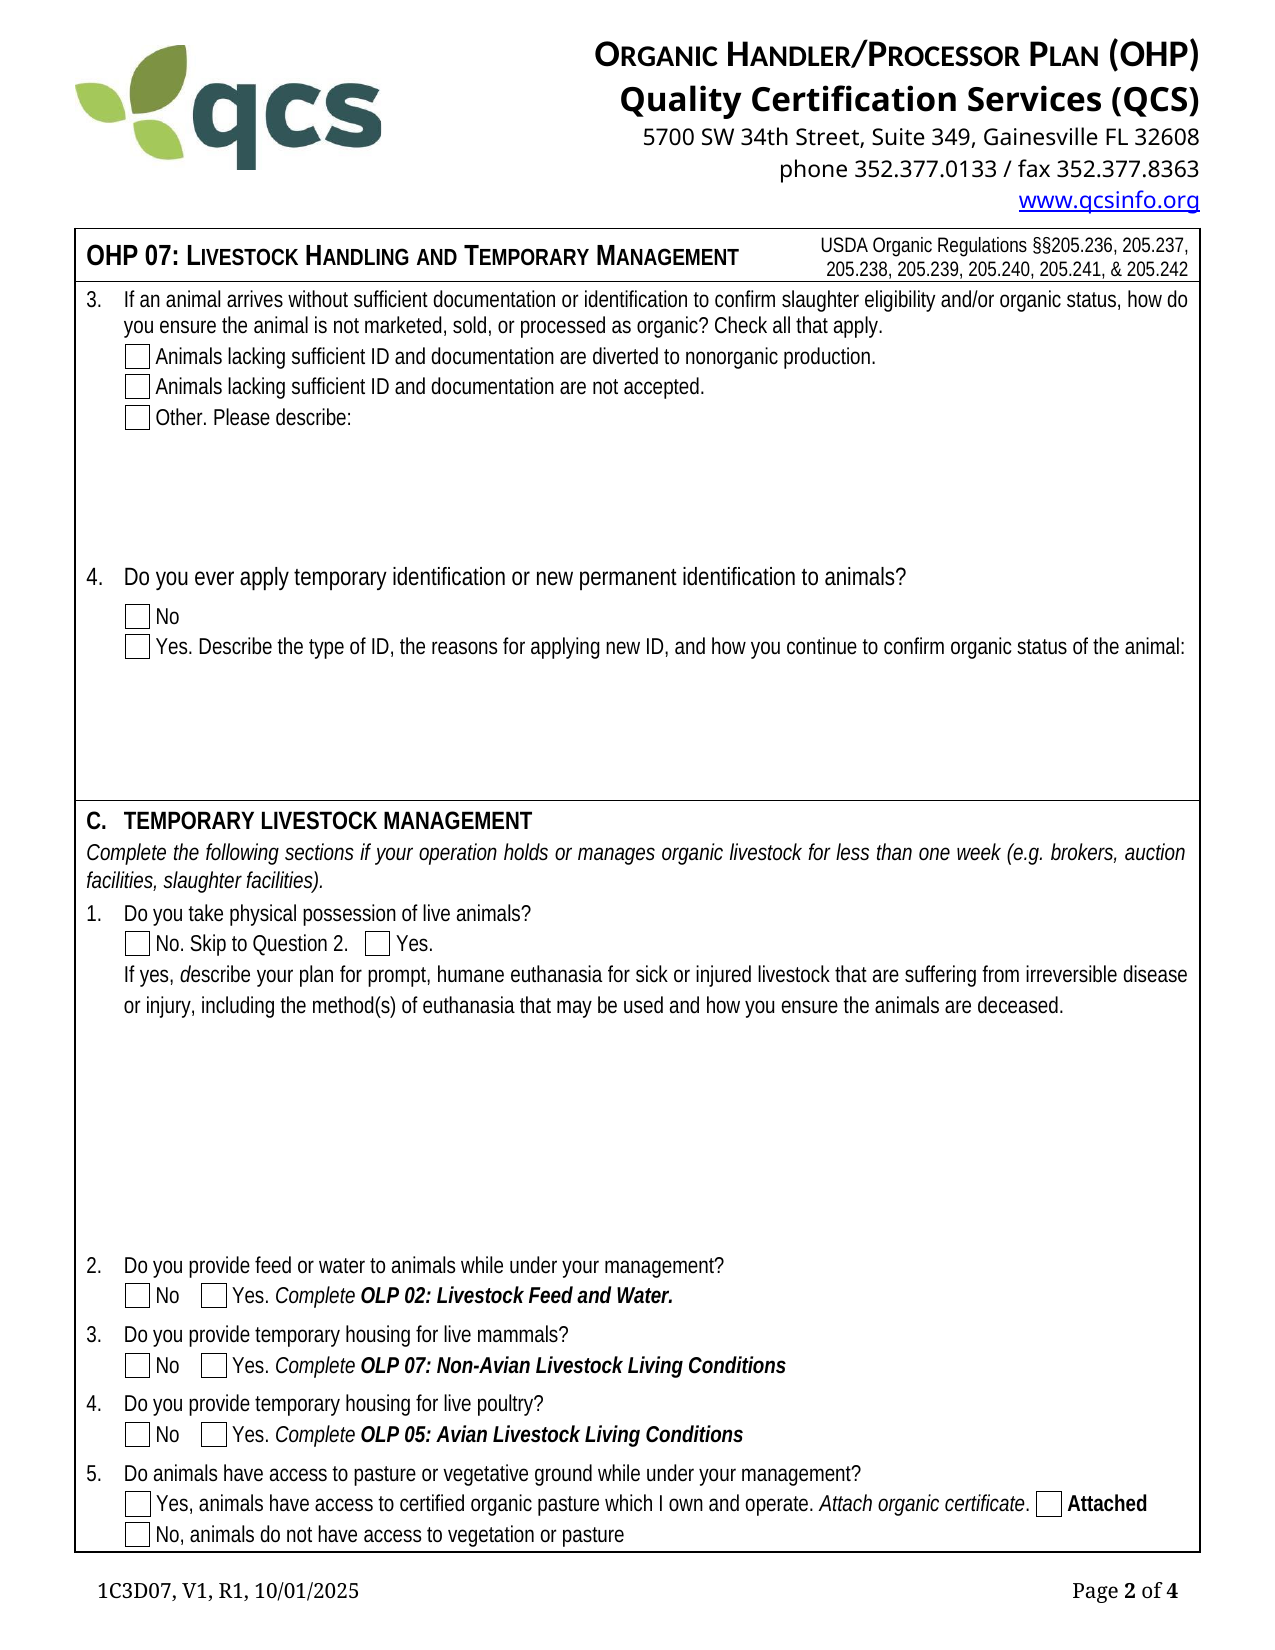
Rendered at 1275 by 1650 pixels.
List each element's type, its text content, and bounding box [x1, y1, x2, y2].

picture [75, 45, 382, 170]
table_header OHP 07: Livestock Handling and Temporary Management [76, 229, 777, 281]
table_header USDA Organic Regulations §§205.236, 205.237, 205.238, 205.239, 205.240, 205.241, & 205.242 [778, 229, 1199, 281]
